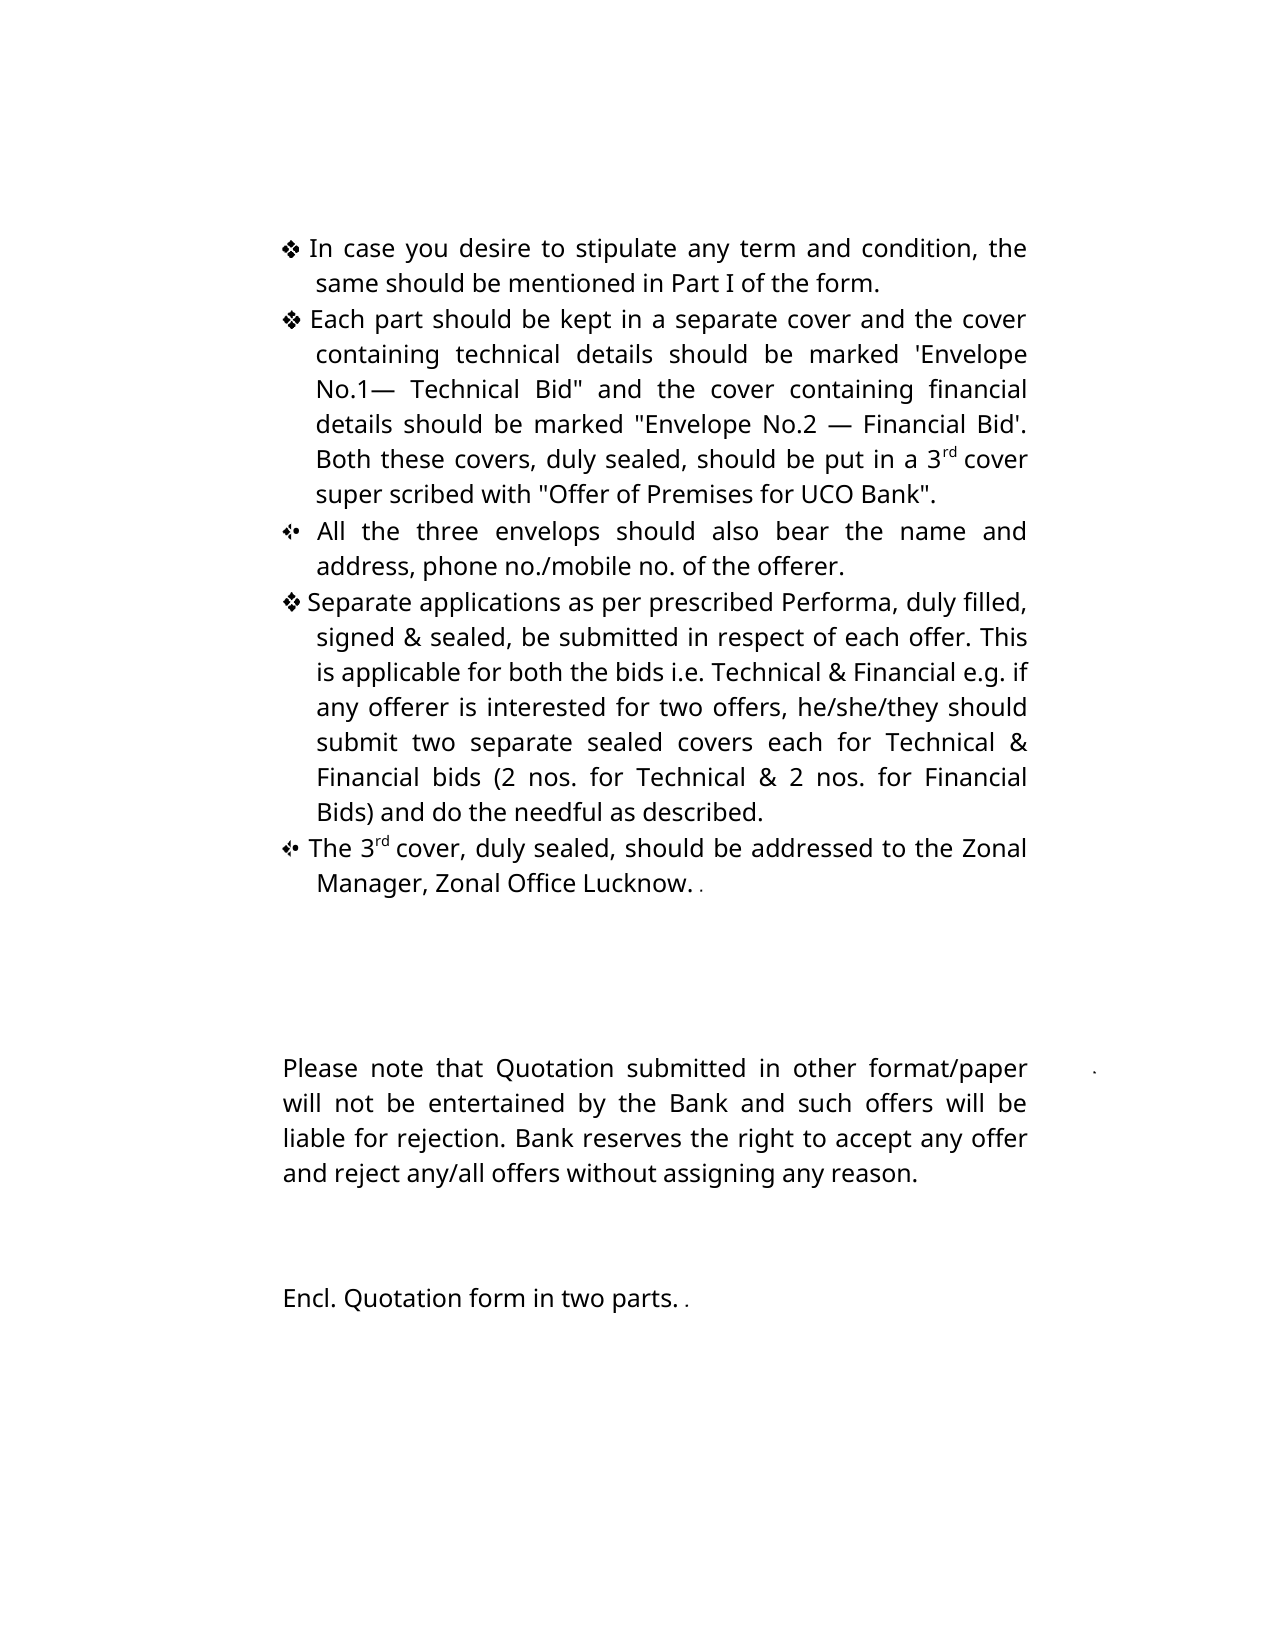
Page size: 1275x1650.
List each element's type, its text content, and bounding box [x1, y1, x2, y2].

text • The 3rd cover, duly sealed, should be addressed to the Zonal Manager, Zonal Office Lucknow. [282, 830, 1028, 899]
picture [283, 592, 300, 612]
text • All the three envelops should also bear the name and address, phone no./mobile no. of the offerer. [282, 513, 1028, 582]
text Please note that Quotation submitted in other format/paper will not be entertained by the Bank and such offers will be liable for rejection. Bank reserves the right to accept any offer and reject any/all offers without assigning any reason. [282, 1051, 1028, 1190]
picture [282, 522, 292, 540]
text Each part should be kept in a separate cover and the cover containing technical details should be marked 'Envelope No.1— Technical Bid" and the cover containing financial details should be marked "Envelope No.2 — Financial Bid'. Both these covers, duly sealed, should be put in a 3rd cover super scribed with "Offer of Premises for UCO Bank". [282, 302, 1028, 511]
text In case you desire to stipulate any term and condition, the same should be mentioned in Part I of the form. [282, 231, 1028, 300]
picture [282, 310, 301, 329]
text Separate applications as per prescribed Performa, duly filled, signed & sealed, be submitted in respect of each offer. This is applicable for both the bids i.e. Technical & Financial e.g. if any offerer is interested for two offers, he/she/they should submit two separate sealed covers each for Technical & Financial bids (2 nos. for Technical & 2 nos. for Financial Bids) and do the needful as described. [283, 584, 1028, 828]
picture [282, 240, 299, 258]
text Encl. Quotation form in two parts. [282, 1280, 1028, 1314]
picture [282, 840, 291, 857]
